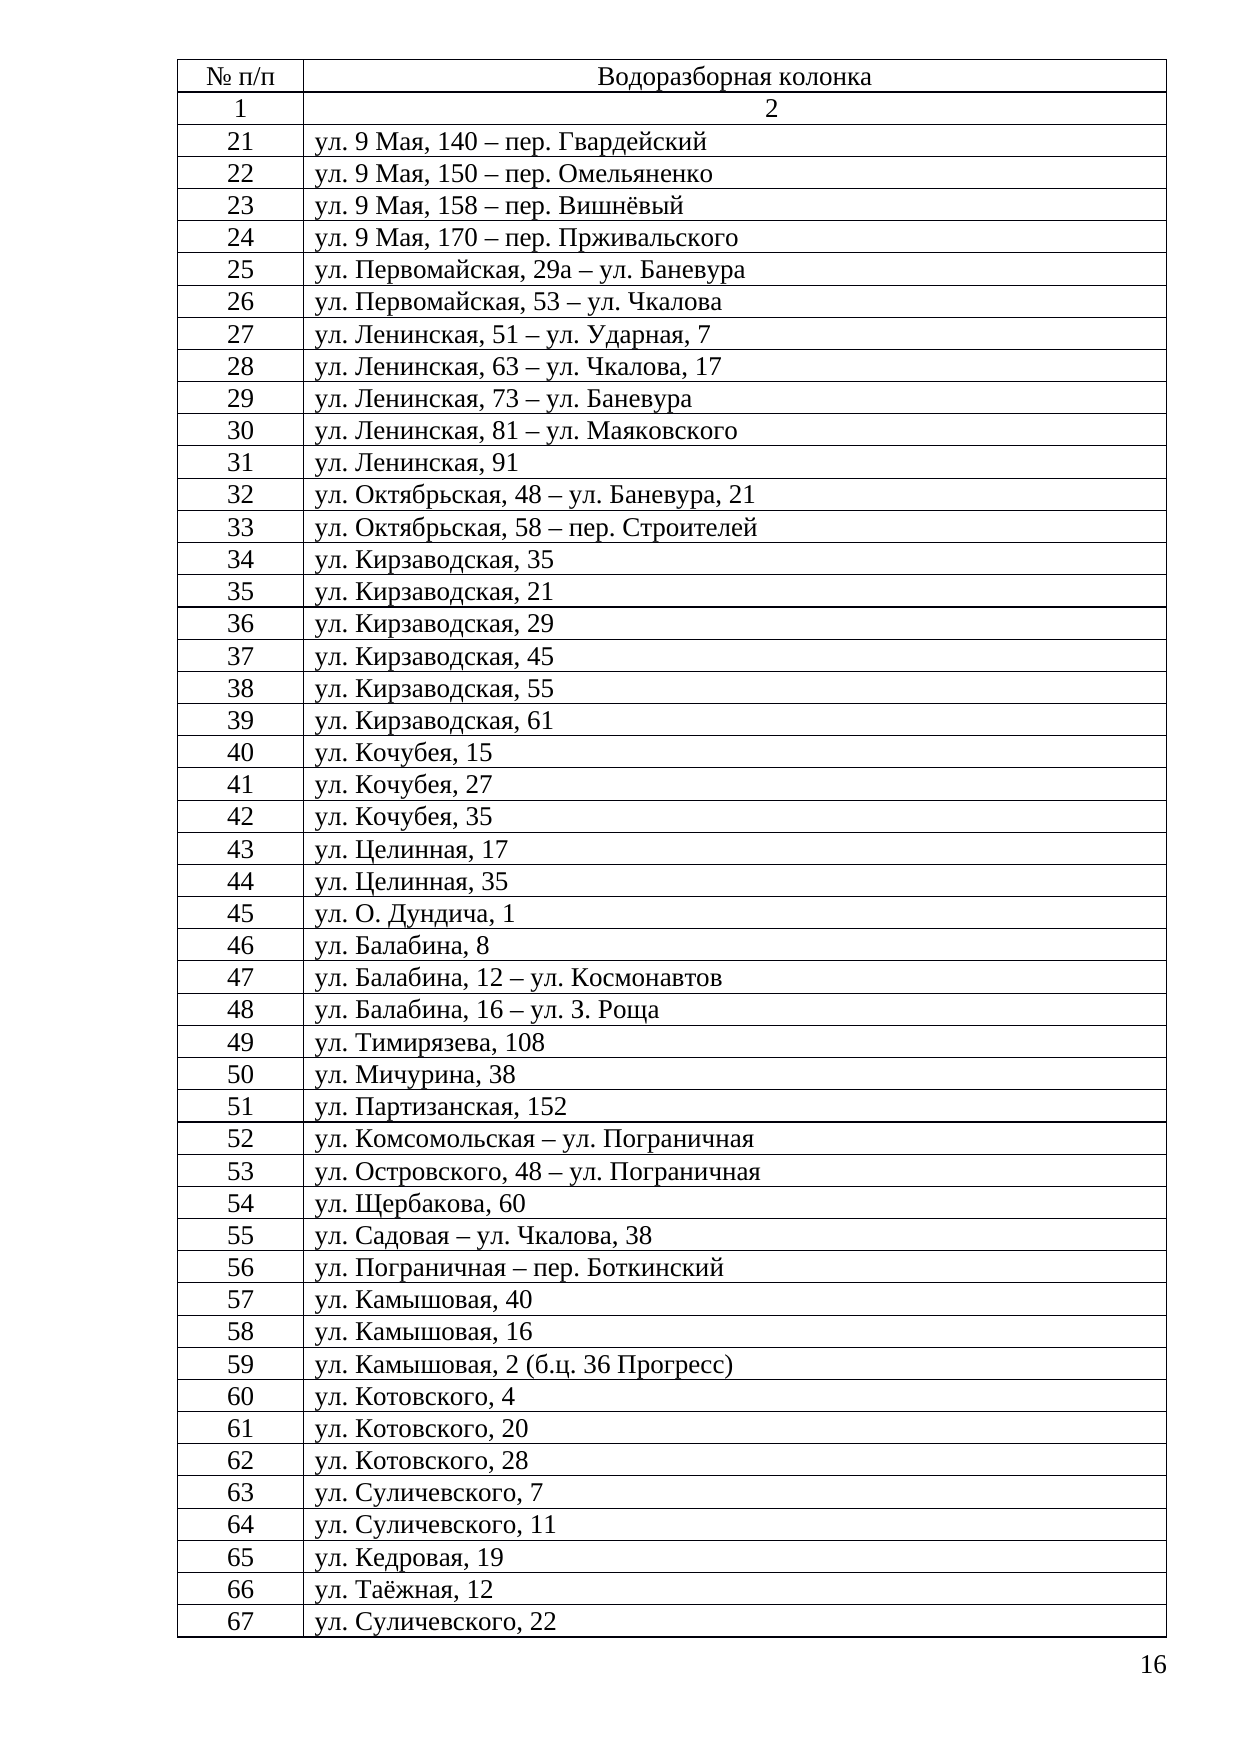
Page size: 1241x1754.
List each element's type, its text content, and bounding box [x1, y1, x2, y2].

table_cell ул. Садовая – ул. Чкалова, 38 [304, 1219, 1166, 1250]
table_cell 47 [178, 961, 303, 993]
table_cell 37 [178, 640, 303, 671]
table_cell ул. Кирзаводская, 29 [304, 608, 1166, 638]
table_cell ул. Тимирязева, 108 [304, 1026, 1166, 1057]
table_cell 38 [178, 672, 303, 703]
table_header Водоразборная колонка [304, 60, 1166, 91]
table_cell ул. Целинная, 35 [304, 865, 1166, 896]
table_cell 30 [178, 414, 303, 445]
table_cell ул. Первомайская, 53 – ул. Чкалова [304, 286, 1166, 317]
table_cell ул. Балабина, 16 – ул. З. Роща [304, 994, 1166, 1025]
table_cell 57 [178, 1283, 303, 1314]
table_cell 29 [178, 382, 303, 413]
table_cell ул. Балабина, 12 – ул. Космонавтов [304, 961, 1166, 993]
table_cell ул. Кочубея, 15 [304, 736, 1166, 767]
table_cell 26 [178, 286, 303, 317]
table_cell ул. 9 Мая, 158 – пер. Вишнёвый [304, 189, 1166, 220]
table_cell ул. Кедровая, 19 [304, 1541, 1166, 1572]
table_cell 43 [178, 833, 303, 864]
table_cell 61 [178, 1412, 303, 1443]
table_cell 31 [178, 446, 303, 478]
table_cell 46 [178, 929, 303, 960]
table_cell 39 [178, 704, 303, 735]
table_cell 28 [178, 350, 303, 381]
table_cell ул. Камышовая, 2 (б.ц. 36 Прогресс) [304, 1348, 1166, 1379]
table_cell 66 [178, 1573, 303, 1604]
table_cell ул. Кирзаводская, 35 [304, 543, 1166, 574]
table_cell 33 [178, 511, 303, 542]
table_cell 63 [178, 1476, 303, 1508]
table_cell 2 [304, 93, 1166, 123]
table_cell 41 [178, 768, 303, 799]
table_cell 60 [178, 1380, 303, 1411]
table_cell ул. Целинная, 17 [304, 833, 1166, 864]
table_cell ул. Кирзаводская, 21 [304, 575, 1166, 606]
table_cell ул. Щербакова, 60 [304, 1187, 1166, 1218]
table_cell 49 [178, 1026, 303, 1057]
table_cell 55 [178, 1219, 303, 1250]
table_cell ул. Кочубея, 27 [304, 768, 1166, 799]
table_cell 36 [178, 608, 303, 638]
table_cell 65 [178, 1541, 303, 1572]
table_cell ул. Островского, 48 – ул. Пограничная [304, 1155, 1166, 1186]
table_cell ул. Суличевского, 7 [304, 1476, 1166, 1508]
table_cell ул. Кочубея, 35 [304, 801, 1166, 832]
table_header № п/п [178, 60, 303, 91]
table_cell ул. Котовского, 4 [304, 1380, 1166, 1411]
table_cell ул. Кирзаводская, 61 [304, 704, 1166, 735]
table_cell ул. Камышовая, 40 [304, 1283, 1166, 1314]
table_cell 34 [178, 543, 303, 574]
table_cell 35 [178, 575, 303, 606]
table_cell ул. Ленинская, 51 – ул. Ударная, 7 [304, 318, 1166, 349]
table_cell ул. Ленинская, 63 – ул. Чкалова, 17 [304, 350, 1166, 381]
table_cell ул. Суличевского, 11 [304, 1509, 1166, 1540]
table_cell ул. Камышовая, 16 [304, 1316, 1166, 1347]
table_cell 1 [178, 93, 303, 123]
table_cell 64 [178, 1509, 303, 1540]
table_cell 24 [178, 221, 303, 252]
table_cell ул. 9 Мая, 140 – пер. Гвардейский [304, 125, 1166, 156]
table_cell 27 [178, 318, 303, 349]
table_cell 50 [178, 1058, 303, 1089]
table_cell ул. 9 Мая, 150 – пер. Омельяненко [304, 157, 1166, 188]
table_cell 62 [178, 1444, 303, 1475]
table_cell 22 [178, 157, 303, 188]
table_cell ул. О. Дундича, 1 [304, 897, 1166, 928]
table_cell 32 [178, 479, 303, 510]
table_cell ул. Ленинская, 81 – ул. Маяковского [304, 414, 1166, 445]
table_cell 42 [178, 801, 303, 832]
table_cell ул. Ленинская, 91 [304, 446, 1166, 478]
table_cell ул. Балабина, 8 [304, 929, 1166, 960]
table_cell ул. Октябрьская, 48 – ул. Баневура, 21 [304, 479, 1166, 510]
table_cell 25 [178, 253, 303, 284]
table_cell 45 [178, 897, 303, 928]
table_cell ул. Суличевского, 22 [304, 1605, 1166, 1636]
table_cell ул. Котовского, 20 [304, 1412, 1166, 1443]
table_cell 58 [178, 1316, 303, 1347]
table_cell ул. Пограничная – пер. Боткинский [304, 1251, 1166, 1282]
table_cell 51 [178, 1090, 303, 1121]
table_cell 53 [178, 1155, 303, 1186]
table_cell 23 [178, 189, 303, 220]
table_cell 59 [178, 1348, 303, 1379]
table_cell ул. Кирзаводская, 45 [304, 640, 1166, 671]
table_cell 54 [178, 1187, 303, 1218]
table_cell 21 [178, 125, 303, 156]
table_cell 67 [178, 1605, 303, 1636]
table_cell ул. Первомайская, 29а – ул. Баневура [304, 253, 1166, 284]
table_cell ул. Октябрьская, 58 – пер. Строителей [304, 511, 1166, 542]
table_cell ул. Ленинская, 73 – ул. Баневура [304, 382, 1166, 413]
table_cell 52 [178, 1123, 303, 1153]
table_cell ул. Комсомольская – ул. Пограничная [304, 1123, 1166, 1153]
table_cell 56 [178, 1251, 303, 1282]
table_cell ул. Мичурина, 38 [304, 1058, 1166, 1089]
table_cell 44 [178, 865, 303, 896]
table_cell ул. Котовского, 28 [304, 1444, 1166, 1475]
table_cell 40 [178, 736, 303, 767]
table_cell ул. 9 Мая, 170 – пер. Прживальского [304, 221, 1166, 252]
table_cell ул. Кирзаводская, 55 [304, 672, 1166, 703]
table_cell ул. Партизанская, 152 [304, 1090, 1166, 1121]
table_cell 48 [178, 994, 303, 1025]
table_cell ул. Таёжная, 12 [304, 1573, 1166, 1604]
